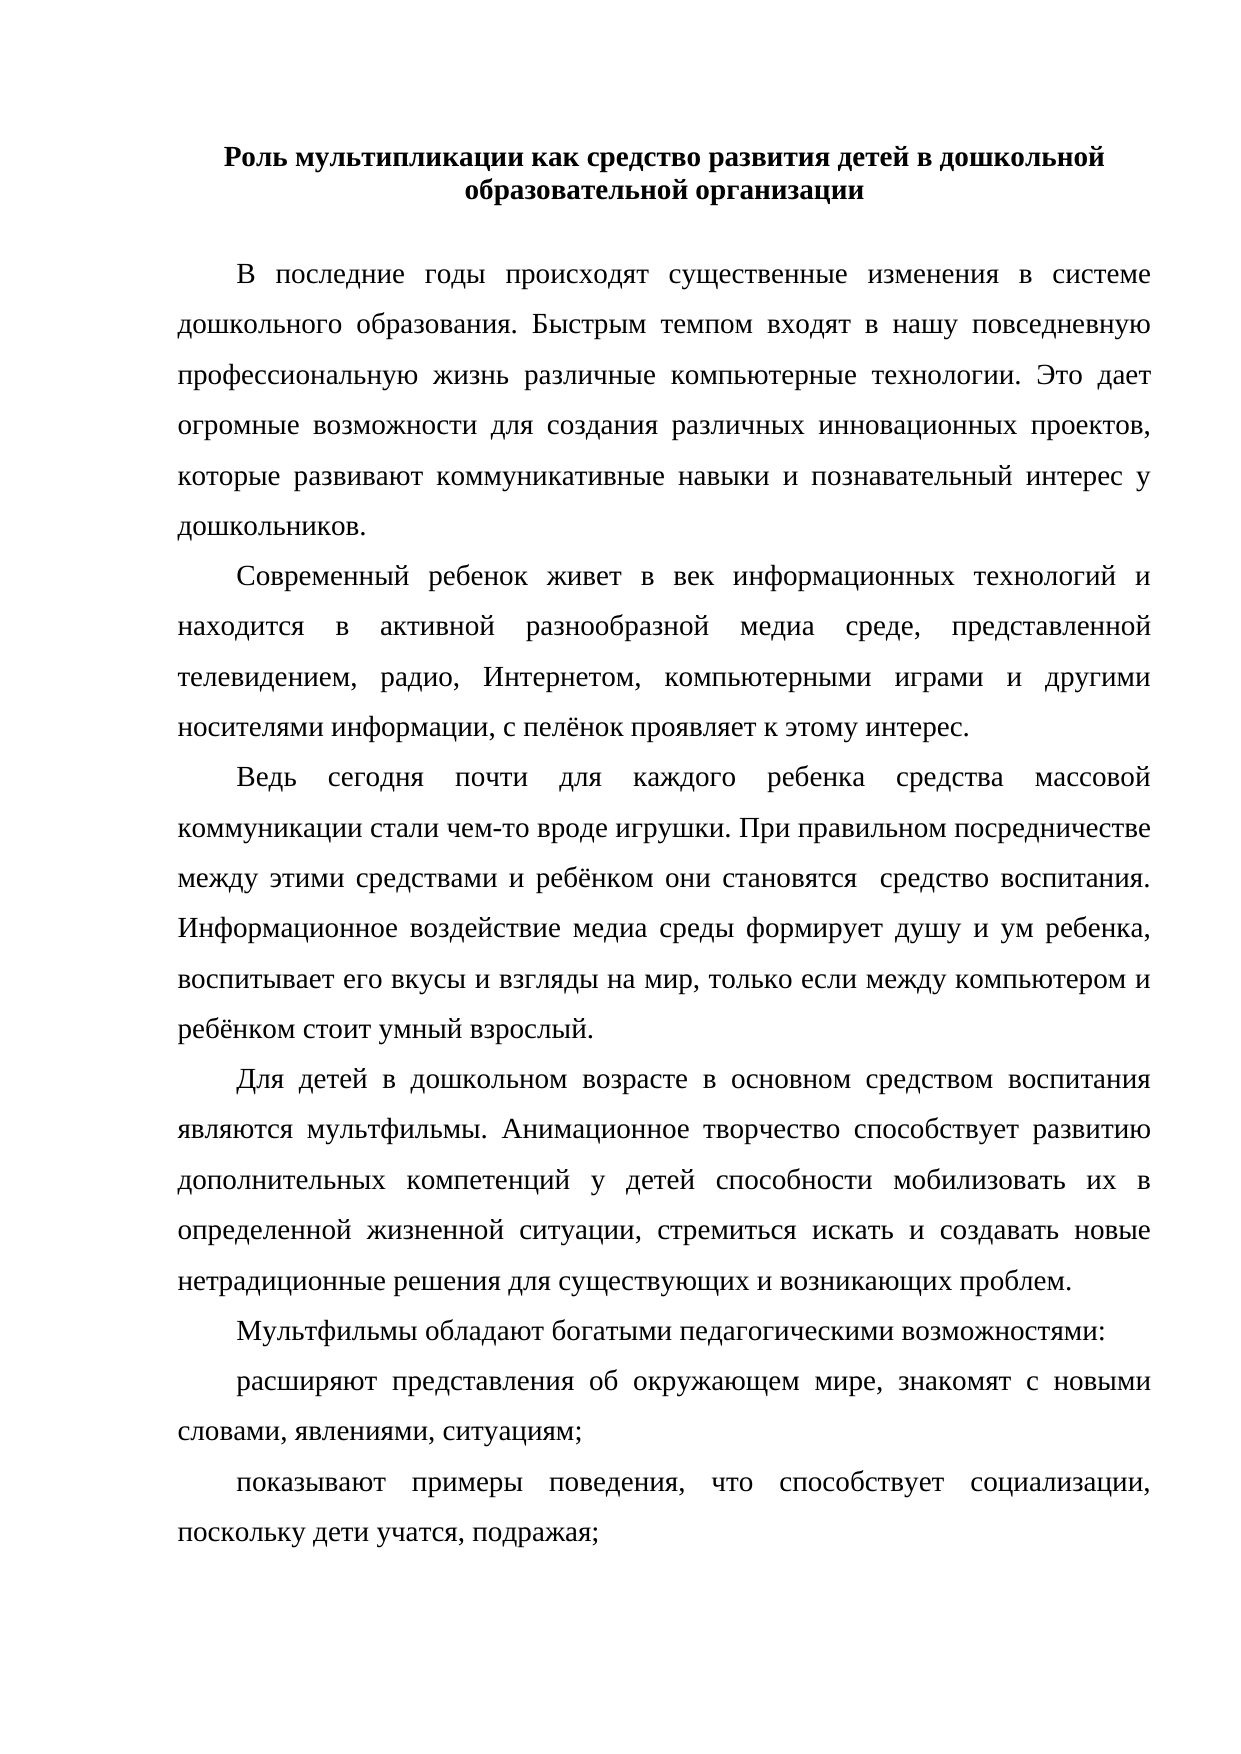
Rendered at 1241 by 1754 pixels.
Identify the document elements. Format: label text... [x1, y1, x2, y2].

text Для детей в дошкольном возрасте в основном средством воспитания являются мультфильмы. Анимационное творчество способствует развитию дополнительных компетенций у детей способности мобилизовать их в определенной жизненной ситуации, стремиться искать и создавать новые нетрадиционные решения для существующих и возникающих проблем. [177, 1061, 1152, 1296]
text Роль мультипликации как средство развития детей в дошкольной образовательной организации [177, 139, 1152, 206]
text Мультфильмы обладают богатыми педагогическими возможностями: [177, 1313, 1152, 1346]
text расширяют представления об окружающем мире, знакомят с новыми словами, явлениями, ситуациям; [177, 1363, 1152, 1447]
text Ведь сегодня почти для каждого ребенка средства массовой коммуникации стали чем-то вроде игрушки. При правильном посредничестве между этими средствами и ребёнком они становятся средство воспитания. Информационное воздействие медиа среды формирует душу и ум ребенка, воспитывает его вкусы и взгляды на мир, только если между компьютером и ребёнком стоит умный взрослый. [177, 759, 1152, 1044]
text В последние годы происходят существенные изменения в системе дошкольного образования. Быстрым темпом входят в нашу повседневную профессиональную жизнь различные компьютерные технологии. Это дает огромные возможности для создания различных инновационных проектов, которые развивают коммуникативные навыки и познавательный интерес у дошкольников. [177, 256, 1152, 541]
text Современный ребенок живет в век информационных технологий и находится в активной разнообразной медиа среде, представленной телевидением, радио, Интернетом, компьютерными играми и другими носителями информации, с пелёнок проявляет к этому интерес. [177, 558, 1152, 743]
text показывают примеры поведения, что способствует социализации, поскольку дети учатся, подражая; [177, 1464, 1152, 1548]
